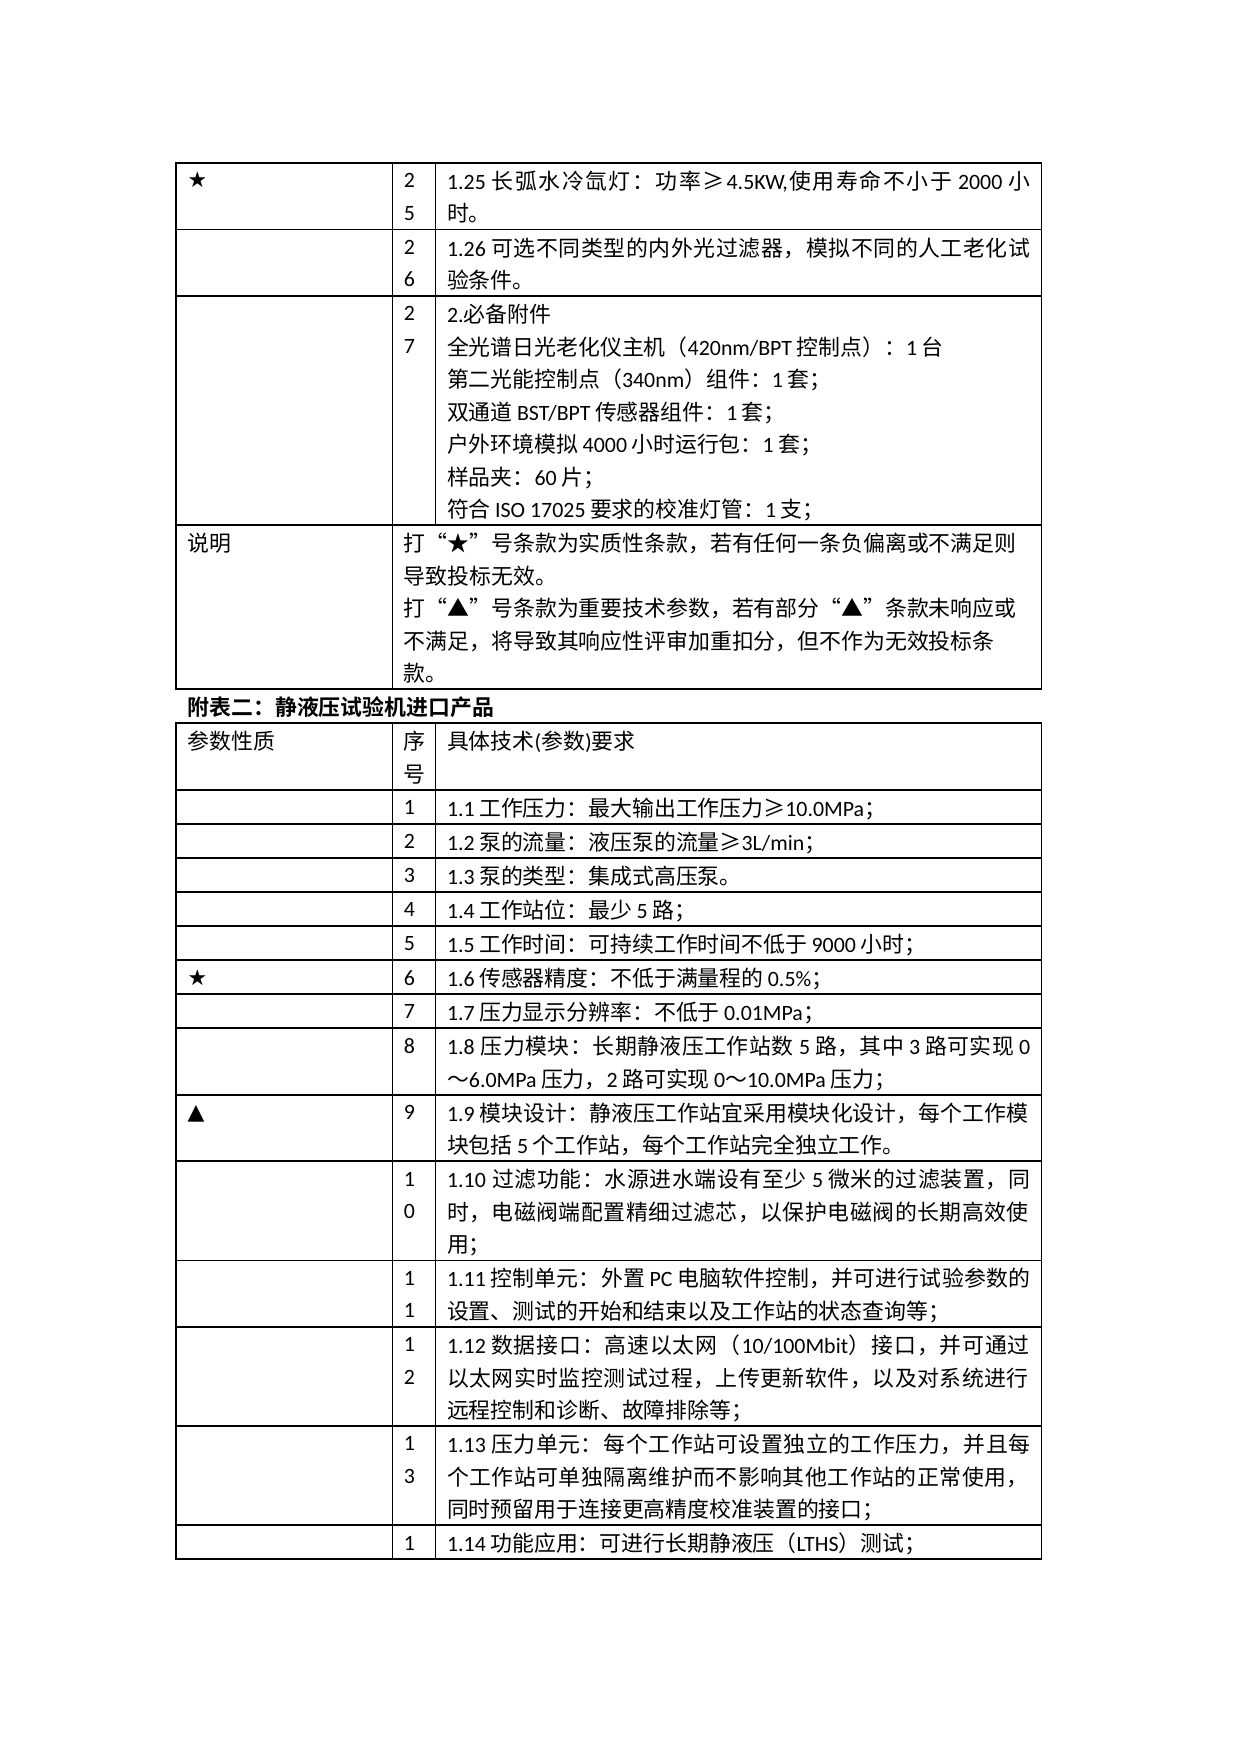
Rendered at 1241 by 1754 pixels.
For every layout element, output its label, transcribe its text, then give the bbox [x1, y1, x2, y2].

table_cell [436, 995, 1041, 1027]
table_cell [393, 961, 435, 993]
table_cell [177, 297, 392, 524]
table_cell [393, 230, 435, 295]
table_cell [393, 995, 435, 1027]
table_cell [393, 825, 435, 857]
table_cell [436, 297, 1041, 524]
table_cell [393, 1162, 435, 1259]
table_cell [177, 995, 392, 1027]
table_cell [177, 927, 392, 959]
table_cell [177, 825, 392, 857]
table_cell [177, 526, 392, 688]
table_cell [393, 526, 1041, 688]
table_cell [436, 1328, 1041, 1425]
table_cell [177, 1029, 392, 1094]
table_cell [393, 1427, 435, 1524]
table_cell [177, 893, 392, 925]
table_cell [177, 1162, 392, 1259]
text 附表二：静液压试验机进口产品 [187, 690, 1053, 722]
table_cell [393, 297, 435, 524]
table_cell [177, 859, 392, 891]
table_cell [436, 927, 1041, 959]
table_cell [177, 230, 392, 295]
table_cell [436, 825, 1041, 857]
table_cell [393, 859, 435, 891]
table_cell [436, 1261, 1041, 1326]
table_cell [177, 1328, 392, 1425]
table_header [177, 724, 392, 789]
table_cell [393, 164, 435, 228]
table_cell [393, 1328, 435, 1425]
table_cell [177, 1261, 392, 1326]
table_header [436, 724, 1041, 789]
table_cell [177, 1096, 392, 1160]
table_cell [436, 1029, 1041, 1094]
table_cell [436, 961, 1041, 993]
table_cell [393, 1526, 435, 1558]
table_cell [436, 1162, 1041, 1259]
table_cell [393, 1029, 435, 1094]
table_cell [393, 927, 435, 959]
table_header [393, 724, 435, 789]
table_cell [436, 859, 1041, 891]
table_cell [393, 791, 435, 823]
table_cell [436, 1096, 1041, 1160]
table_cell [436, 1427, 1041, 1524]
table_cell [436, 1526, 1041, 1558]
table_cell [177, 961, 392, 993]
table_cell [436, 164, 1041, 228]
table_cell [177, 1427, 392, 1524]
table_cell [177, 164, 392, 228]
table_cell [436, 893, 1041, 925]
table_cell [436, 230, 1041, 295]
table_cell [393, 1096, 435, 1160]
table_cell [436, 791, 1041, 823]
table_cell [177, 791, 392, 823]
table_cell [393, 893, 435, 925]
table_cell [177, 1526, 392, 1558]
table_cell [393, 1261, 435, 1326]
